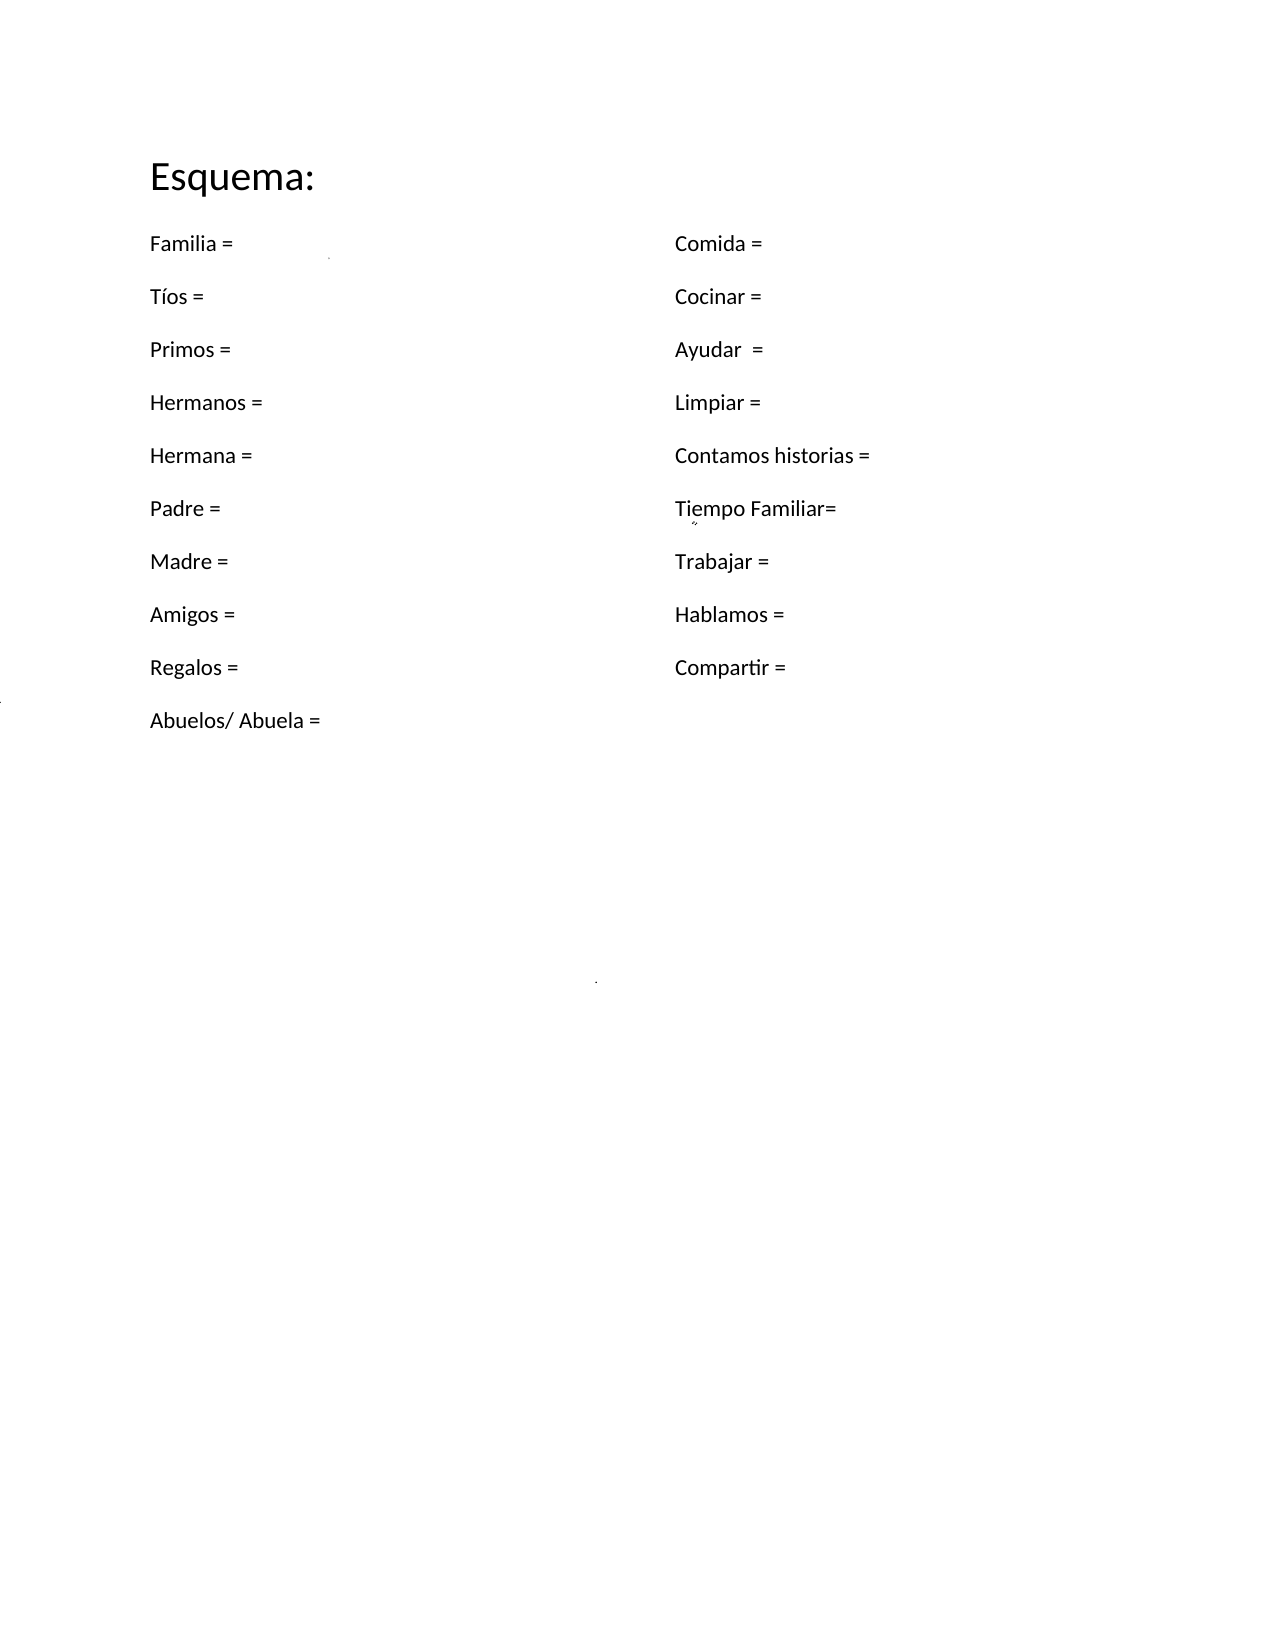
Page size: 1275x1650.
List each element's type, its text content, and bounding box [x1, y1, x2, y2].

text Abuelos/ Abuela = [150, 706, 600, 734]
text Ayudar = [675, 335, 1125, 363]
text Esquema: [150, 150, 1125, 201]
text Hablamos = [675, 600, 1125, 628]
text Tíos = [150, 282, 600, 310]
text Padre = [150, 494, 600, 522]
text Madre = [150, 547, 600, 575]
text Primos = [150, 335, 600, 363]
text Limpiar = [675, 388, 1125, 416]
text Tiempo Familiar= [675, 494, 1125, 522]
text Hermanos = [150, 388, 600, 416]
text Cocinar = [675, 282, 1125, 310]
text Regalos = [150, 653, 600, 681]
text Amigos = [150, 600, 600, 628]
text Compartir = [675, 653, 1125, 681]
text Familia = [150, 229, 600, 257]
text Trabajar = [675, 547, 1125, 575]
text Hermana = [150, 441, 600, 469]
text Contamos historias = [675, 441, 1125, 469]
text Comida = [675, 229, 1125, 257]
